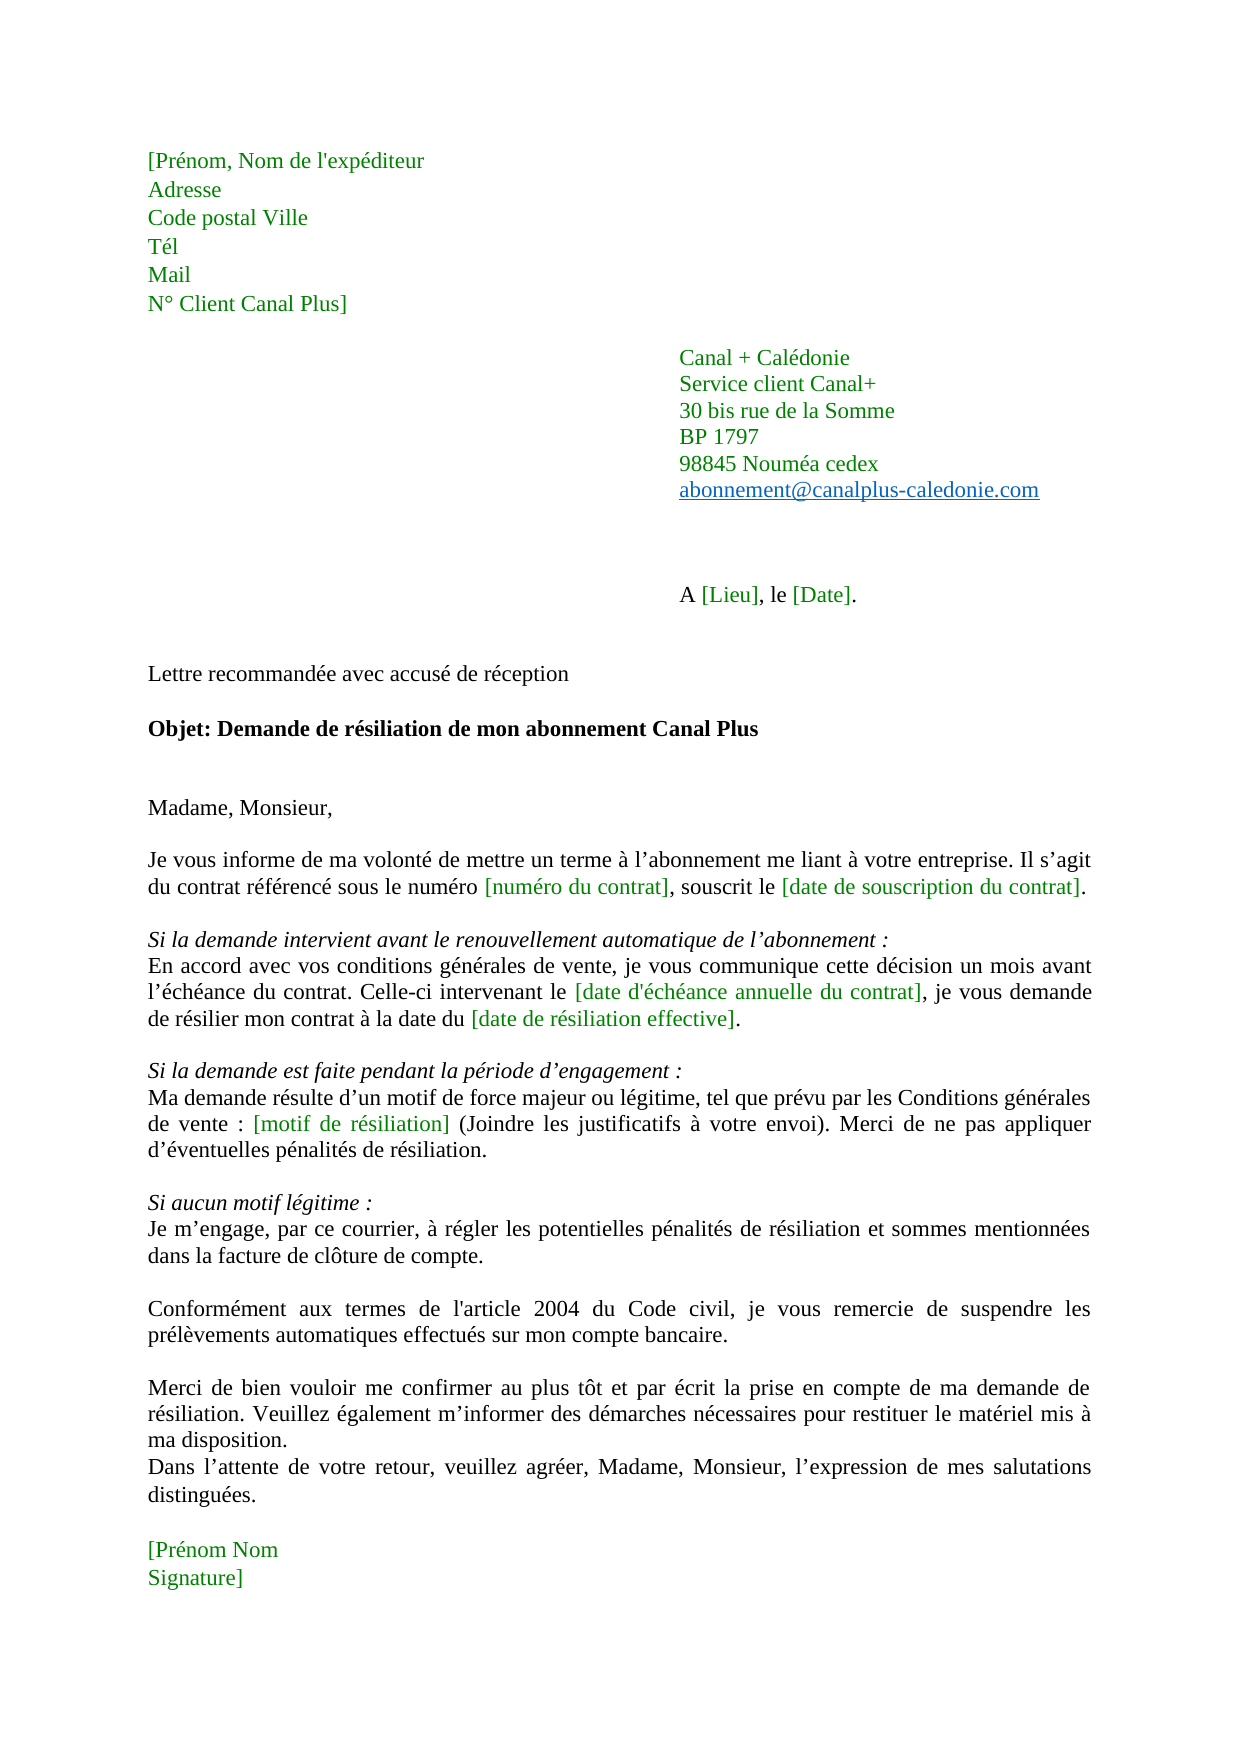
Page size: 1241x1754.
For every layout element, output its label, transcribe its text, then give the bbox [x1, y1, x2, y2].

text Conformément aux termes de l'article 2004 du Code civil, je vous remercie de suspendre les prélèvements automatiques effectués sur mon compte bancaire. [148, 1268, 1093, 1347]
text [Prénom, Nom de l'expéditeur [148, 148, 1093, 174]
text Madame, Monsieur, [148, 741, 1093, 820]
text [Prénom Nom [148, 1536, 1093, 1562]
text A [Lieu], le [Date]. [679, 555, 1093, 608]
text Je vous informe de ma volonté de mettre un terme à l’abonnement me liant à votre entreprise. Il s’agit du contrat référencé sous le numéro [numéro du contrat], souscrit le [date de souscription du contrat]. Si la demande intervient avant le renouvellement automatique de l’abonnement : [148, 847, 1093, 952]
text En accord avec vos conditions générales de vente, je vous communique cette décision un mois avant l’échéance du contrat. Celle-ci intervenant le [date d'échéance annuelle du contrat], je vous demande de résilier mon contrat à la date du [date de résiliation effective]. [148, 952, 1093, 1031]
text 30 bis rue de la Somme [679, 397, 1093, 423]
text abonnement@canalplus-caledonie.com [679, 476, 1093, 502]
text Merci de bien vouloir me confirmer au plus tôt et par écrit la prise en compte de ma demande de résiliation. Veuillez également m’informer des démarches nécessaires pour restituer le matériel mis à ma disposition. [148, 1347, 1093, 1453]
text Dans l’attente de votre retour, veuillez agréer, Madame, Monsieur, l’expression de mes salutations distinguées. [148, 1453, 1093, 1507]
text Code postal Ville [148, 204, 1093, 231]
text Si aucun motif légitime : [148, 1189, 1093, 1216]
text Canal + Calédonie [148, 344, 1093, 371]
text Adresse [148, 176, 1093, 202]
text Tél [148, 233, 1093, 259]
text Service client Canal+ [679, 371, 1093, 397]
text Objet: Demande de résiliation de mon abonnement Canal Plus [148, 715, 1093, 741]
text Je m’engage, par ce courrier, à régler les potentielles pénalités de résiliation et sommes mentionnées dans la facture de clôture de compte. [148, 1216, 1093, 1268]
text BP 1797 [679, 423, 1093, 449]
text Mail [148, 261, 1093, 288]
text Signature] [148, 1564, 1093, 1591]
text Lettre recommandée avec accusé de réception [148, 660, 1093, 715]
text 98845 Nouméa cedex [679, 449, 1093, 476]
text Ma demande résulte d’un motif de force majeur ou légitime, tel que prévu par les Conditions générales de vente : [motif de résiliation] (Joindre les justificatifs à votre envoi). Merci de ne pas appliquer d’éventuelles pénalités de résiliation. [148, 1084, 1093, 1163]
text Si la demande est faite pendant la période d’engagement : [148, 1057, 1093, 1084]
text N° Client Canal Plus] [148, 290, 1093, 344]
